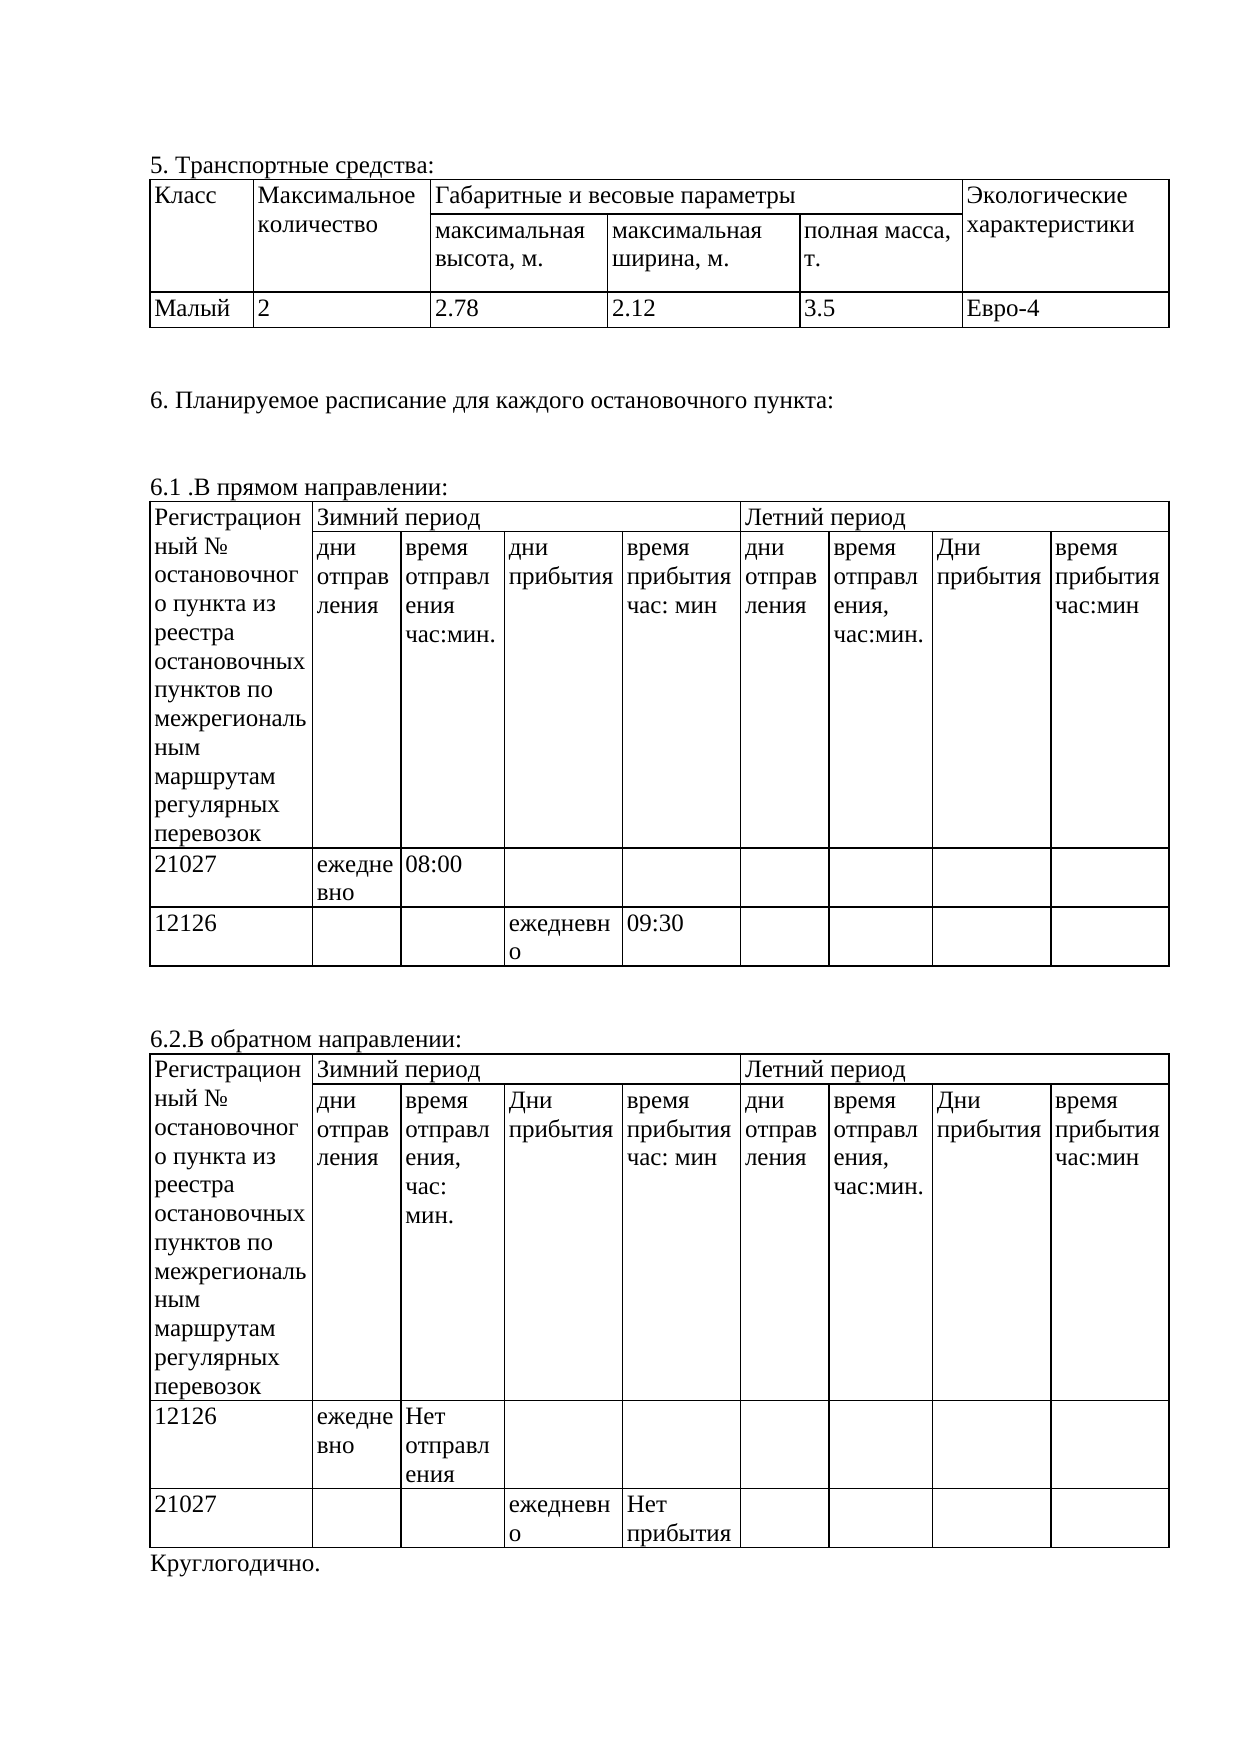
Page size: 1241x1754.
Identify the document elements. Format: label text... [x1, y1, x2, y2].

table_cell Малый [151, 293, 253, 326]
table_cell полная масса, т. [801, 215, 962, 291]
table_cell [1052, 908, 1168, 965]
table_cell время прибытия час: мин [623, 1085, 740, 1399]
table_cell 12126 [151, 908, 312, 965]
table_cell [830, 1401, 932, 1487]
table_cell ежедневно [313, 1401, 400, 1487]
table_cell [741, 1401, 828, 1487]
table_cell время отправления, час: мин. [402, 1085, 504, 1399]
table_cell [313, 1489, 400, 1546]
table_cell 2.78 [431, 293, 607, 326]
table_cell [830, 849, 932, 906]
table_cell 21027 [151, 1489, 312, 1546]
table_header Класс [151, 180, 253, 291]
text Круглогодично. [150, 1548, 1090, 1577]
table_cell [933, 849, 1050, 906]
table_header Габаритные и весовые параметры [431, 180, 962, 213]
table_cell [1052, 849, 1168, 906]
table_cell [505, 849, 622, 906]
table_cell [402, 1489, 504, 1546]
text 5. Транспортные средства: [150, 150, 1090, 179]
table_cell дни прибытия [505, 532, 622, 847]
text 6.1 .В прямом направлении: [150, 472, 1090, 501]
table_cell максимальная высота, м. [431, 215, 607, 291]
table_cell [933, 1489, 1050, 1546]
table_cell [623, 849, 740, 906]
table_cell [933, 1401, 1050, 1487]
table_header Зимний период [313, 1055, 740, 1083]
table_cell [1052, 1489, 1168, 1546]
text 6.2.В обратном направлении: [150, 1024, 1090, 1053]
table_cell время отправления час:мин. [402, 532, 504, 847]
text 6. Планируемое расписание для каждого остановочного пункта: [150, 386, 1090, 414]
table_cell 2 [254, 293, 430, 326]
table_cell ежедневно [505, 1489, 622, 1546]
table_cell [1052, 1401, 1168, 1487]
table_header Экологические характеристики [963, 180, 1168, 291]
table_cell [830, 1489, 932, 1546]
table_cell дни отправления [741, 532, 828, 847]
table_cell [623, 1401, 740, 1487]
table_cell время отправления, час:мин. [830, 1085, 932, 1399]
table_cell [741, 908, 828, 965]
table_cell 08:00 [402, 849, 504, 906]
table_cell 3.5 [801, 293, 962, 326]
table_cell время отправления, час:мин. [830, 532, 932, 847]
table_cell [402, 908, 504, 965]
table_cell дни отправления [313, 532, 400, 847]
table_header Регистрационный № остановочного пункта из реестра остановочных пунктов по межрегиональным маршрутам регулярных перевозок [151, 1055, 312, 1399]
table_cell Дни прибытия [933, 1085, 1050, 1399]
table_cell Дни прибытия [505, 1085, 622, 1399]
table_cell [741, 1489, 828, 1546]
table_cell дни отправления [741, 1085, 828, 1399]
table_cell время прибытия час:мин [1052, 1085, 1168, 1399]
table_header Летний период [741, 502, 1168, 531]
table_cell 09:30 [623, 908, 740, 965]
table_cell [830, 908, 932, 965]
table_cell Нет отправления [402, 1401, 504, 1487]
table_cell дни отправления [313, 1085, 400, 1399]
table_header Зимний период [313, 502, 740, 531]
table_cell ежедневно [313, 849, 400, 906]
table_cell время прибытия час:мин [1052, 532, 1168, 847]
table_cell максимальная ширина, м. [608, 215, 799, 291]
table_cell 12126 [151, 1401, 312, 1487]
table_cell [741, 849, 828, 906]
table_cell Евро-4 [963, 293, 1168, 326]
table_cell 21027 [151, 849, 312, 906]
table_cell Нет прибытия [623, 1489, 740, 1546]
table_header Летний период [741, 1055, 1168, 1083]
table_header Максимальное количество [254, 180, 430, 291]
table_header Регистрационный № остановочного пункта из реестра остановочных пунктов по межрегиональным маршрутам регулярных перевозок [151, 502, 312, 847]
table_cell Дни прибытия [933, 532, 1050, 847]
table_cell ежедневно [505, 908, 622, 965]
table_cell [505, 1401, 622, 1487]
table_cell [933, 908, 1050, 965]
table_cell 2.12 [608, 293, 799, 326]
table_cell [313, 908, 400, 965]
table_cell время прибытия час: мин [623, 532, 740, 847]
